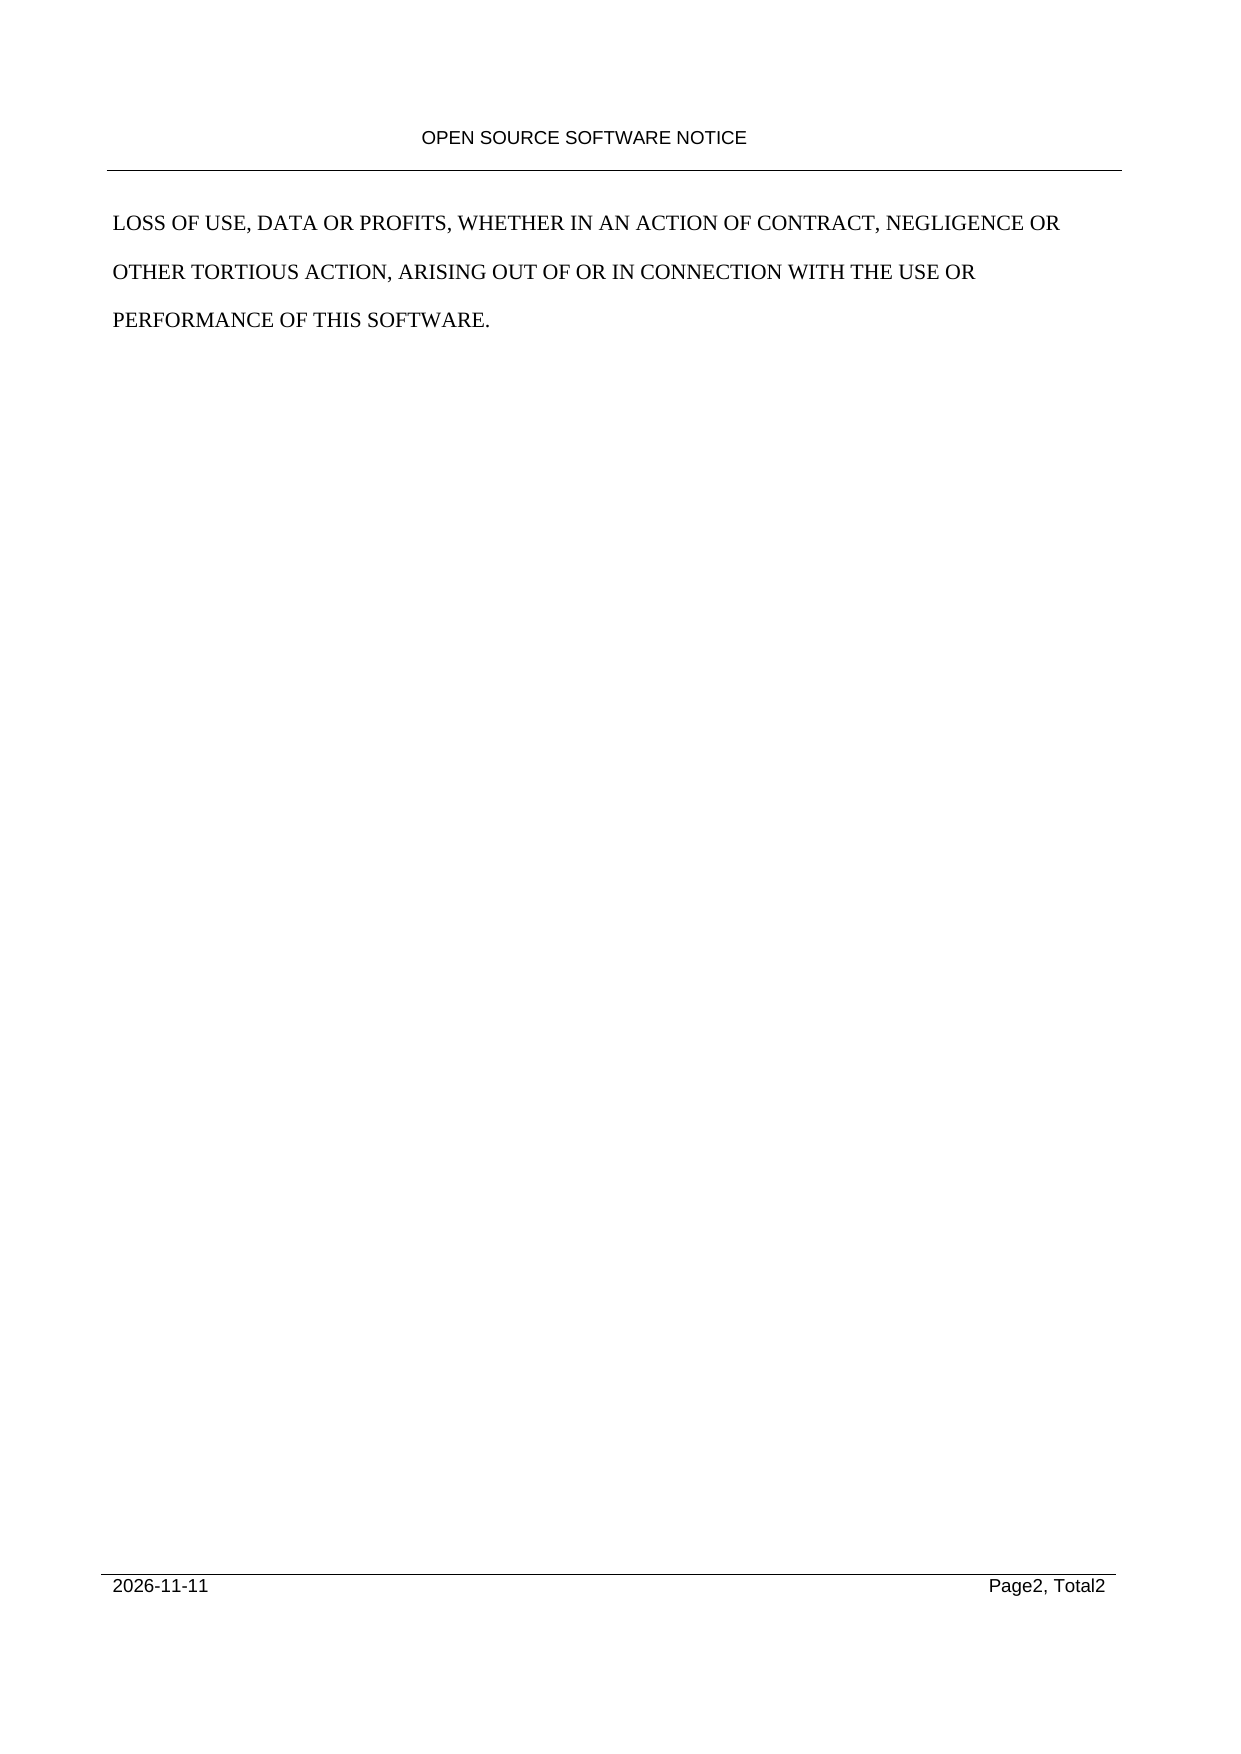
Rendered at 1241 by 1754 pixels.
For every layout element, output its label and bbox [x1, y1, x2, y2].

text [112, 206, 1128, 336]
